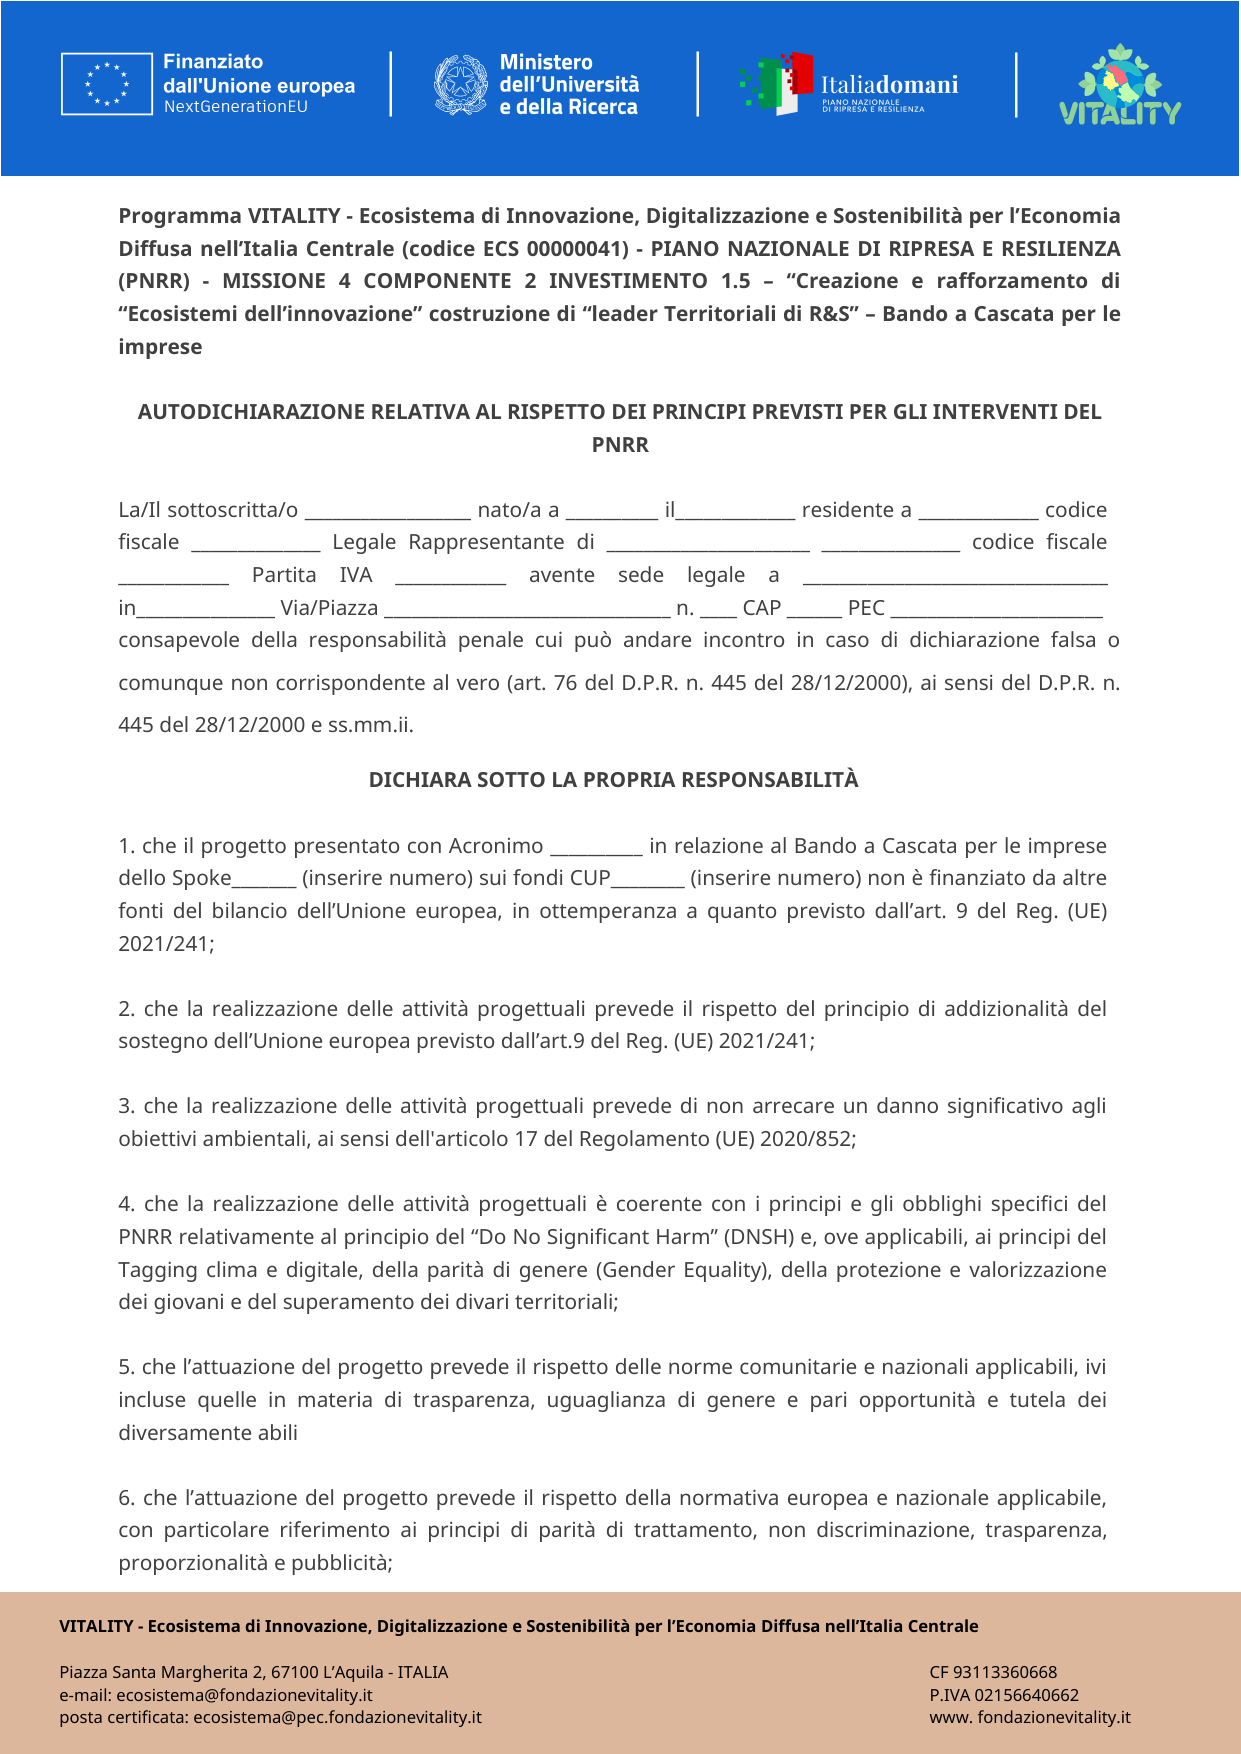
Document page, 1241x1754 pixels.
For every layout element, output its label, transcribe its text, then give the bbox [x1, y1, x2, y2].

picture [1, 1, 1239, 176]
text La/Il sottoscritta/o __________________ nato/a a __________ il_____________ residente a _____________ codice fiscale ______________ Legale Rappresentante di ______________________ _______________ codice fiscale ____________ Partita IVA ____________ avente sede legale a _________________________________ in_______________ Via/Piazza _______________________________ n. ____ CAP ______ PEC _______________________ [118, 495, 1109, 621]
text 4. che la realizzazione delle attività progettuali è coerente con i principi e gli obblighi specifici del PNRR relativamente al principio del “Do No Significant Harm” (DNSH) e, ove applicabili, ai principi del Tagging clima e digitale, della parità di genere (Gender Equality), della protezione e valorizzazione dei giovani e del superamento dei divari territoriali; [118, 1189, 1109, 1316]
text 2. che la realizzazione delle attività progettuali prevede il rispetto del principio di addizionalità del sostegno dell’Unione europea previsto dall’art.9 del Reg. (UE) 2021/241; [118, 994, 1109, 1055]
text Programma VITALITY - Ecosistema di Innovazione, Digitalizzazione e Sostenibilità per l’Economia Diffusa nell’Italia Centrale (codice ECS 00000041) - PIANO NAZIONALE DI RIPRESA E RESILIENZA (PNRR) - MISSIONE 4 COMPONENTE 2 INVESTIMENTO 1.5 – “Creazione e rafforzamento di “Ecosistemi dell’innovazione” costruzione di “leader Territoriali di R&S” – Bando a Cascata per le imprese [118, 201, 1122, 360]
text 3. che la realizzazione delle attività progettuali prevede di non arrecare un danno significativo agli obiettivi ambientali, ai sensi dell'articolo 17 del Regolamento (UE) 2020/852; [118, 1092, 1109, 1153]
text consapevole della responsabilità penale cui può andare incontro in caso di dichiarazione falsa o comunque non corrispondente al vero (art. 76 del D.P.R. n. 445 del 28/12/2000), ai sensi del D.P.R. n. 445 del 28/12/2000 e ss.mm.ii. [118, 625, 1122, 739]
text DICHIARA SOTTO LA PROPRIA RESPONSABILITÀ [118, 766, 1109, 794]
text 1. che il progetto presentato con Acronimo __________ in relazione al Bando a Cascata per le imprese dello Spoke_______ (inserire numero) sui fondi CUP________ (inserire numero) non è finanziato da altre fonti del bilancio dell’Unione europea, in ottemperanza a quanto previsto dall’art. 9 del Reg. (UE) 2021/241; [118, 831, 1109, 957]
text 5. che l’attuazione del progetto prevede il rispetto delle norme comunitarie e nazionali applicabili, ivi incluse quelle in materia di trasparenza, uguaglianza di genere e pari opportunità e tutela dei diversamente abili [118, 1352, 1109, 1446]
text AUTODICHIARAZIONE RELATIVA AL RISPETTO DEI PRINCIPI PREVISTI PER GLI INTERVENTI DEL PNRR [118, 397, 1122, 458]
text 6. che l’attuazione del progetto prevede il rispetto della normativa europea e nazionale applicabile, con particolare riferimento ai principi di parità di trattamento, non discriminazione, trasparenza, proporzionalità e pubblicità; [118, 1483, 1109, 1577]
